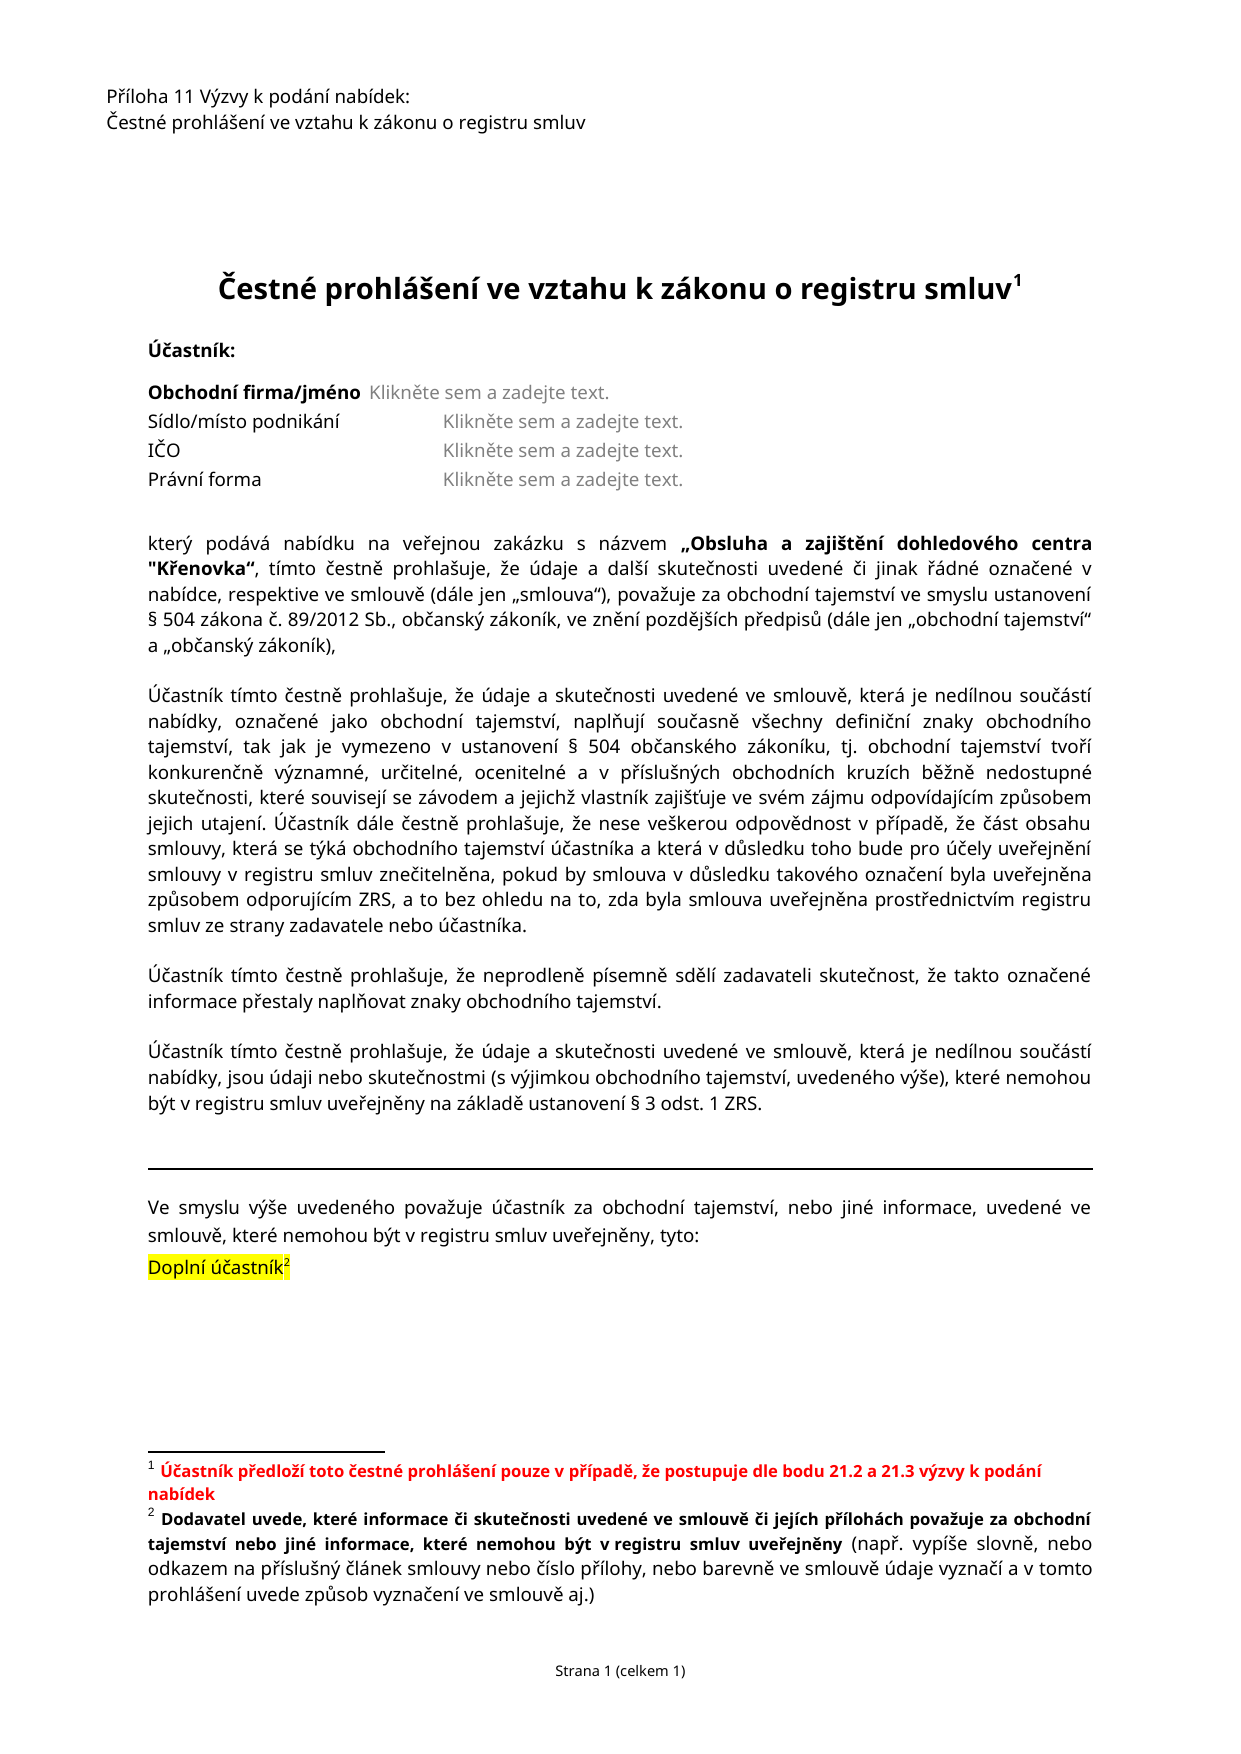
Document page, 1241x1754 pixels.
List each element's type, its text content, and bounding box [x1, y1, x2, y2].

text Účastník tímto čestně prohlašuje, že údaje a skutečnosti uvedené ve smlouvě, která je nedílnou součástí nabídky, označené jako obchodní tajemství, naplňují současně všechny definiční znaky obchodního tajemství, tak jak je vymezeno v ustanovení § 504 občanského zákoníku, tj. obchodní tajemství tvoří konkurenčně významné, určitelné, ocenitelné a v příslušných obchodních kruzích běžně nedostupné skutečnosti, které souvisejí se závodem a jejichž vlastník zajišťuje ve svém zájmu odpovídajícím způsobem jejich utajení. Účastník dále čestně prohlašuje, že nese veškerou odpovědnost v případě, že část obsahu smlouvy, která se týká obchodního tajemství účastníka a která v důsledku toho bude pro účely uveřejnění smlouvy v registru smluv znečitelněna, pokud by smlouva v důsledku takového označení byla uveřejněna způsobem odporujícím ZRS, a to bez ohledu na to, zda byla smlouva uveřejněna prostřednictvím registru smluv ze strany zadavatele nebo účastníka. [148, 683, 1093, 938]
text Sídlo/místo podnikání [148, 405, 1093, 434]
text Obchodní firma/jméno [148, 376, 1093, 405]
text Doplní účastník [148, 1251, 1092, 1280]
text Účastník: [148, 333, 1093, 364]
text IČO [148, 434, 1093, 463]
text Účastník tímto čestně prohlašuje, že údaje a skutečnosti uvedené ve smlouvě, která je nedílnou součástí nabídky, jsou údaji nebo skutečnostmi (s výjimkou obchodního tajemství, uvedeného výše), které nemohou být v registru smluv uveřejněny na základě ustanovení § 3 odst. 1 ZRS. [148, 1039, 1093, 1115]
title Čestné prohlášení ve vztahu k zákonu o registru smluv [148, 268, 1093, 308]
text který podává nabídku na veřejnou zakázku s názvem „Obsluha a zajištění dohledového centra "Křenovka“, tímto čestně prohlašuje, že údaje a další skutečnosti uvedené či jinak řádné označené v nabídce, respektive ve smlouvě (dále jen „smlouva“), považuje za obchodní tajemství ve smyslu ustanovení § 504 zákona č. 89/2012 Sb., občanský zákoník, ve znění pozdějších předpisů (dále jen „obchodní tajemství“ a „občanský zákoník), [148, 530, 1093, 658]
text Účastník tímto čestně prohlašuje, že neprodleně písemně sdělí zadavateli skutečnost, že takto označené informace přestaly naplňovat znaky obchodního tajemství. [148, 963, 1093, 1014]
text Právní forma [148, 463, 1093, 492]
text Ve smyslu výše uvedeného považuje účastník za obchodní tajemství, nebo jiné informace, uvedené ve smlouvě, které nemohou být v registru smluv uveřejněny, tyto: [148, 1194, 1092, 1248]
